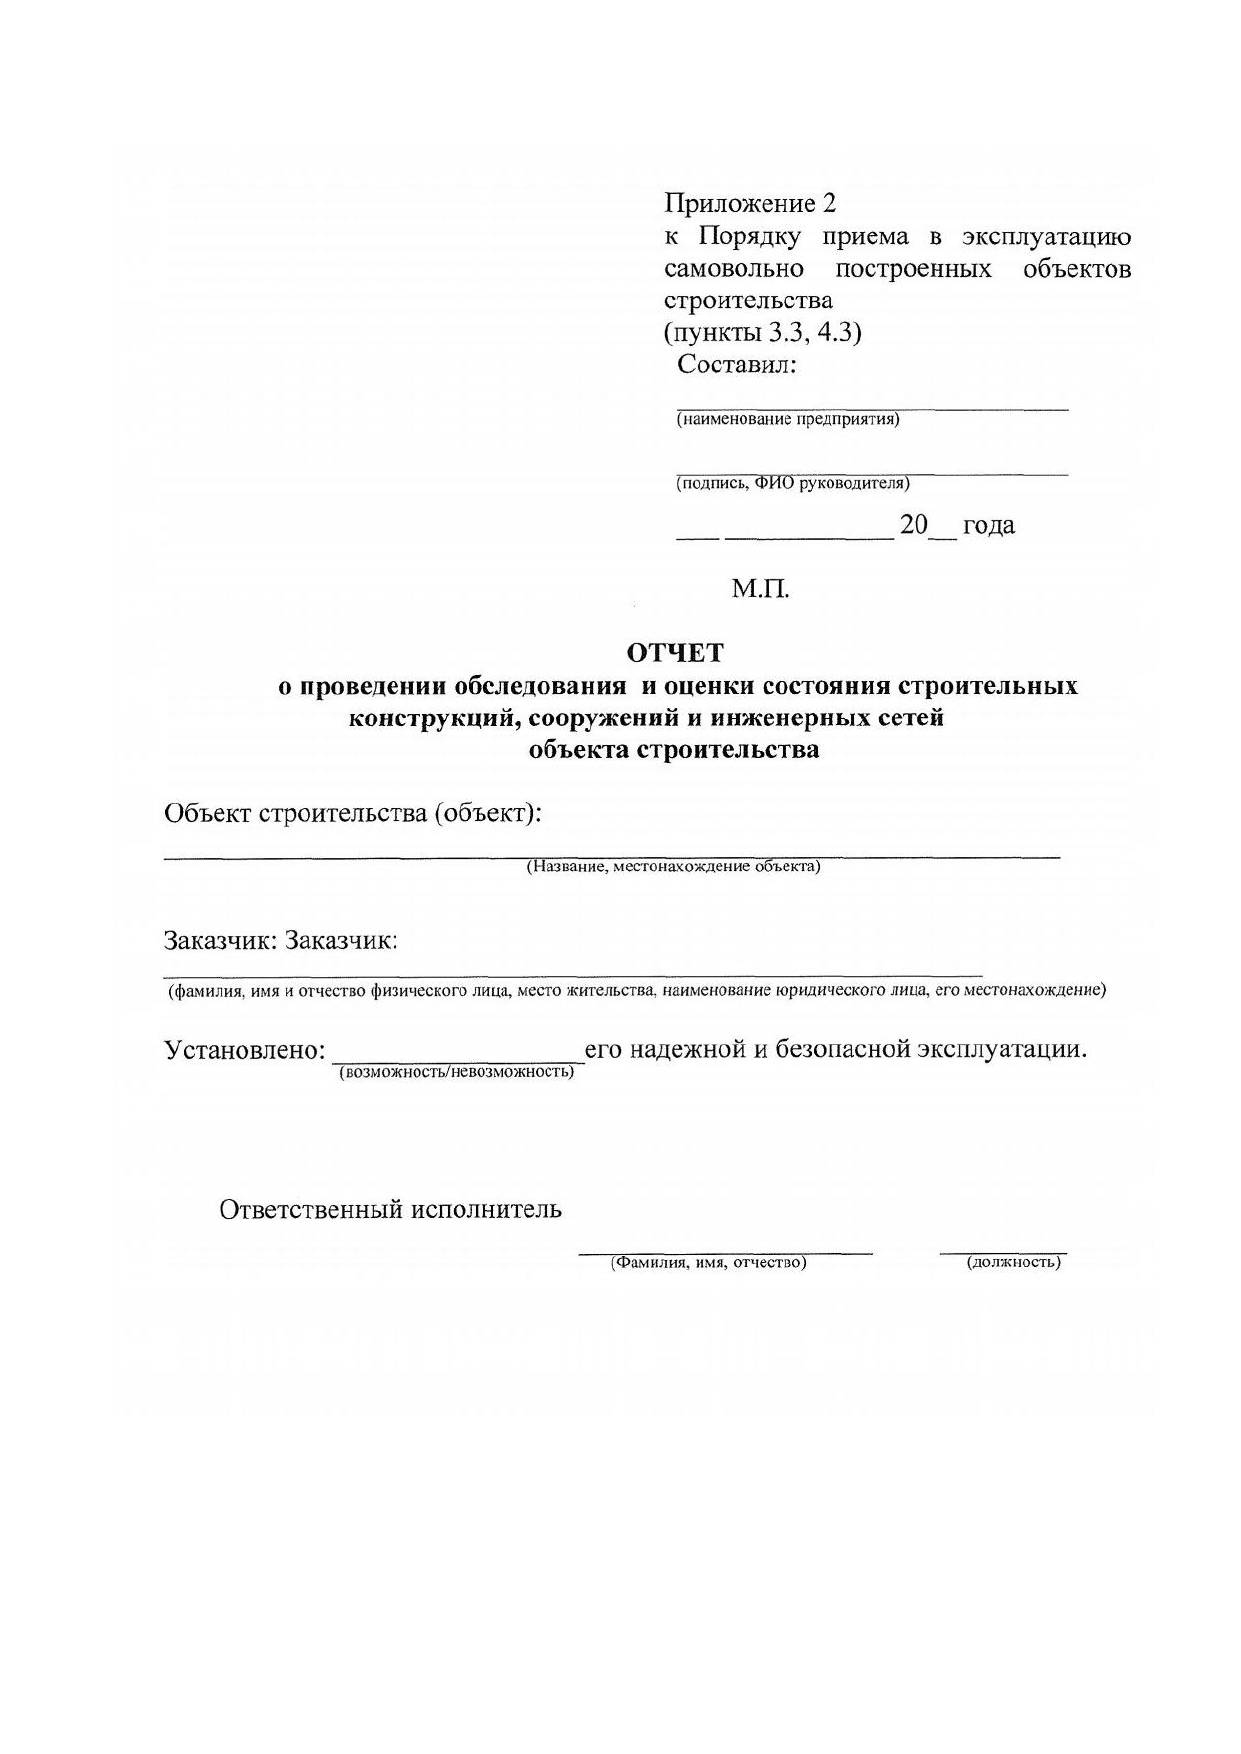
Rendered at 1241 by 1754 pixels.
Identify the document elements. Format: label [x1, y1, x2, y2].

picture [113, 147, 1155, 1417]
